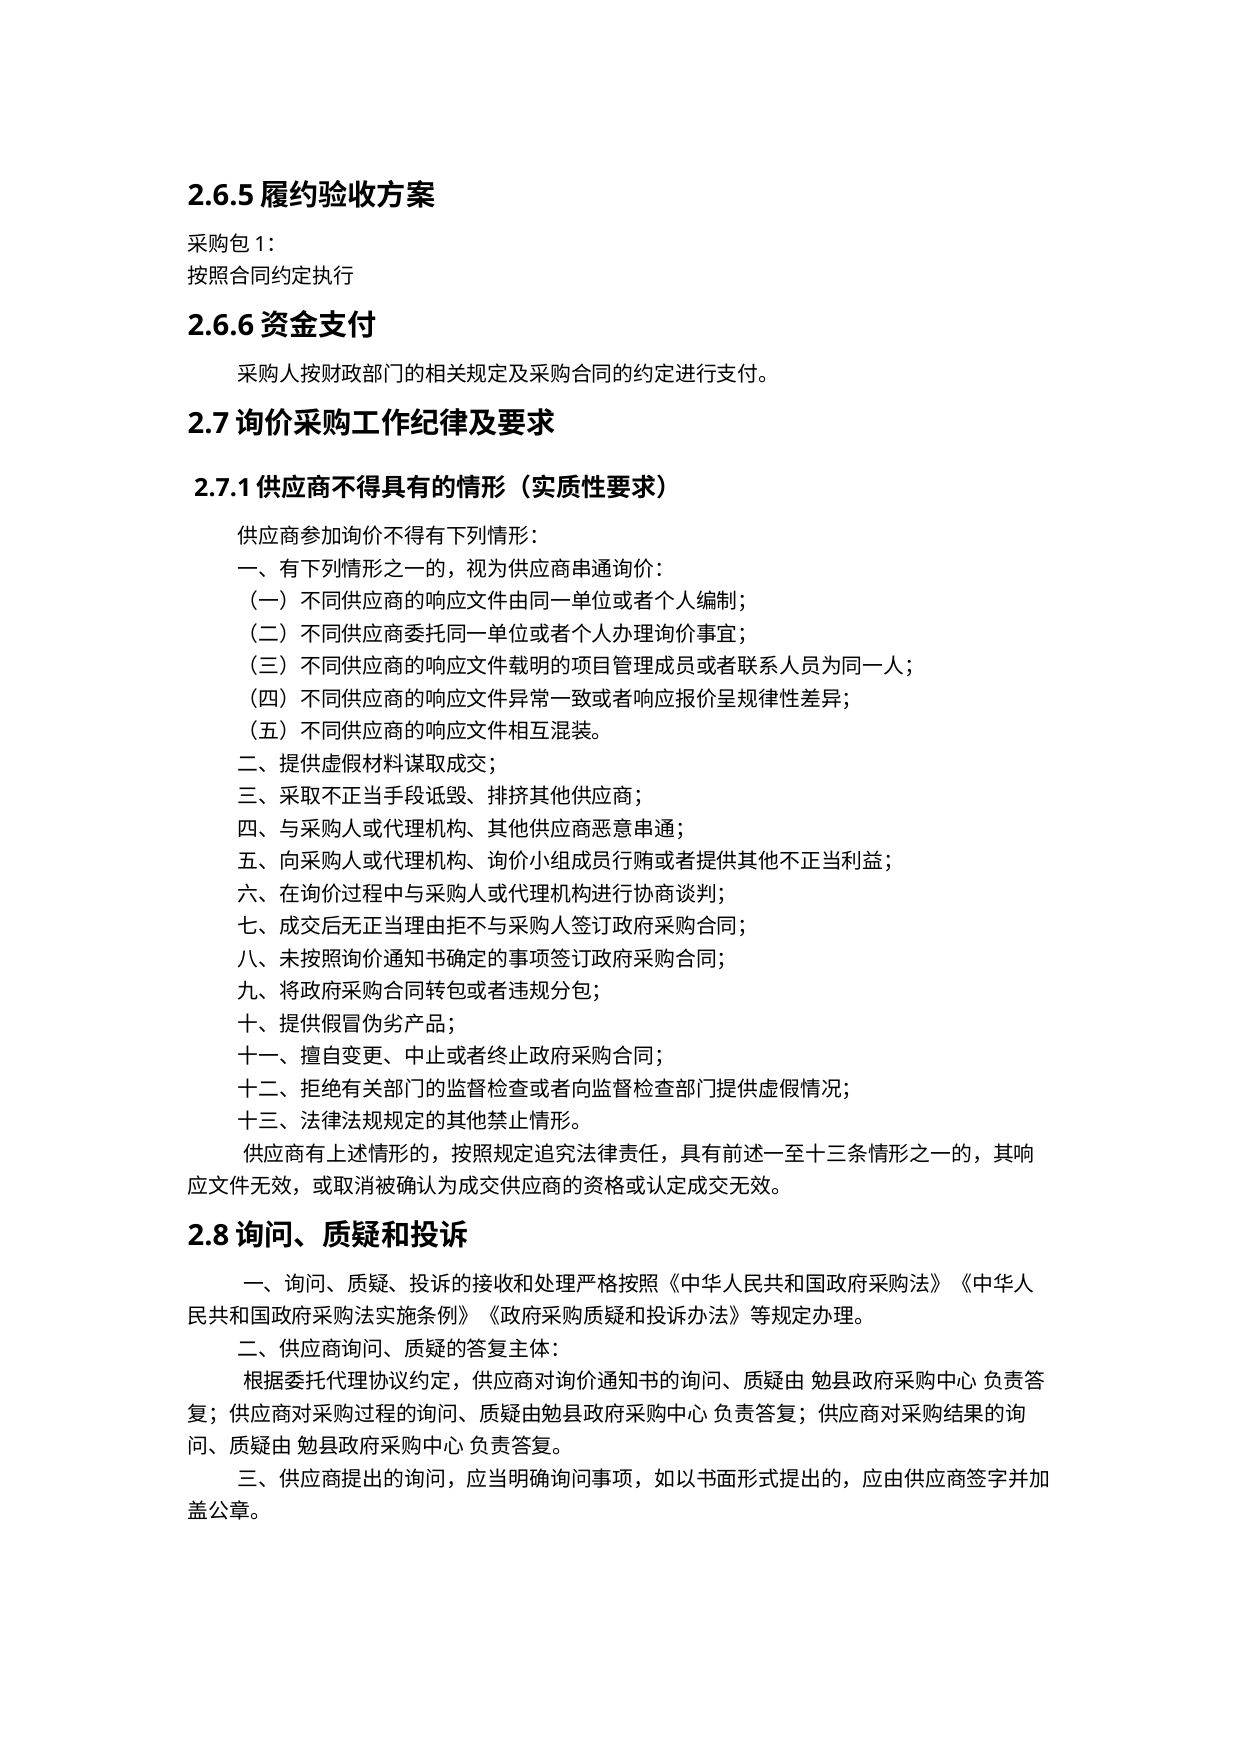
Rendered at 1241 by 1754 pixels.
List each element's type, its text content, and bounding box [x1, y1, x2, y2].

text 2.6.5履约验收方案 [187, 162, 1053, 227]
text 二、供应商询问、质疑的答复主体： [187, 1332, 1053, 1364]
text 九、将政府采购合同转包或者违规分包； [187, 974, 1053, 1007]
text 七、成交后无正当理由拒不与采购人签订政府采购合同； [187, 909, 1053, 942]
text 二、提供虚假材料谋取成交； [187, 747, 1053, 779]
text 供应商有上述情形的，按照规定追究法律责任，具有前述一至十三条情形之一的，其响应文件无效，或取消被确认为成交供应商的资格或认定成交无效。 [187, 1137, 1053, 1202]
text 2.8询问、质疑和投诉 [187, 1202, 1053, 1267]
text 供应商参加询价不得有下列情形： [187, 519, 1053, 552]
text 根据委托代理协议约定，供应商对询价通知书的询问、质疑由 勉县政府采购中心 负责答复；供应商对采购过程的询问、质疑由勉县政府采购中心 负责答复；供应商对采购结果的询问、质疑由 勉县政府采购中心 负责答复。 [187, 1364, 1053, 1462]
text 三、采取不正当手段诋毁、排挤其他供应商； [187, 779, 1053, 812]
text （二）不同供应商委托同一单位或者个人办理询价事宜； [187, 617, 1053, 649]
text 采购人按财政部门的相关规定及采购合同的约定进行支付。 [187, 357, 1053, 389]
text 十二、拒绝有关部门的监督检查或者向监督检查部门提供虚假情况； [187, 1072, 1053, 1104]
text 2.7询价采购工作纪律及要求 [187, 389, 1053, 454]
text 采购包1： [187, 227, 1053, 259]
text 十一、擅自变更、中止或者终止政府采购合同； [187, 1039, 1053, 1072]
text 2.6.6资金支付 [187, 292, 1053, 357]
text （三）不同供应商的响应文件载明的项目管理成员或者联系人员为同一人； [187, 649, 1053, 682]
text 按照合同约定执行 [187, 259, 1053, 292]
text 一、询问、质疑、投诉的接收和处理严格按照《中华人民共和国政府采购法》《中华人民共和国政府采购法实施条例》《政府采购质疑和投诉办法》等规定办理。 [187, 1267, 1053, 1332]
text 八、未按照询价通知书确定的事项签订政府采购合同； [187, 942, 1053, 974]
text 2.7.1供应商不得具有的情形（实质性要求） [187, 454, 1053, 519]
text 四、与采购人或代理机构、其他供应商恶意串通； [187, 812, 1053, 844]
text 三、供应商提出的询问，应当明确询问事项，如以书面形式提出的，应由供应商签字并加盖公章。 [187, 1462, 1053, 1527]
text （五）不同供应商的响应文件相互混装。 [187, 714, 1053, 747]
text 十、提供假冒伪劣产品； [187, 1007, 1053, 1039]
text 一、有下列情形之一的，视为供应商串通询价： [187, 552, 1053, 584]
text （四）不同供应商的响应文件异常一致或者响应报价呈规律性差异； [187, 682, 1053, 714]
text （一）不同供应商的响应文件由同一单位或者个人编制； [187, 584, 1053, 617]
text 十三、法律法规规定的其他禁止情形。 [187, 1104, 1053, 1137]
text 六、在询价过程中与采购人或代理机构进行协商谈判； [187, 877, 1053, 909]
text 五、向采购人或代理机构、询价小组成员行贿或者提供其他不正当利益； [187, 844, 1053, 877]
